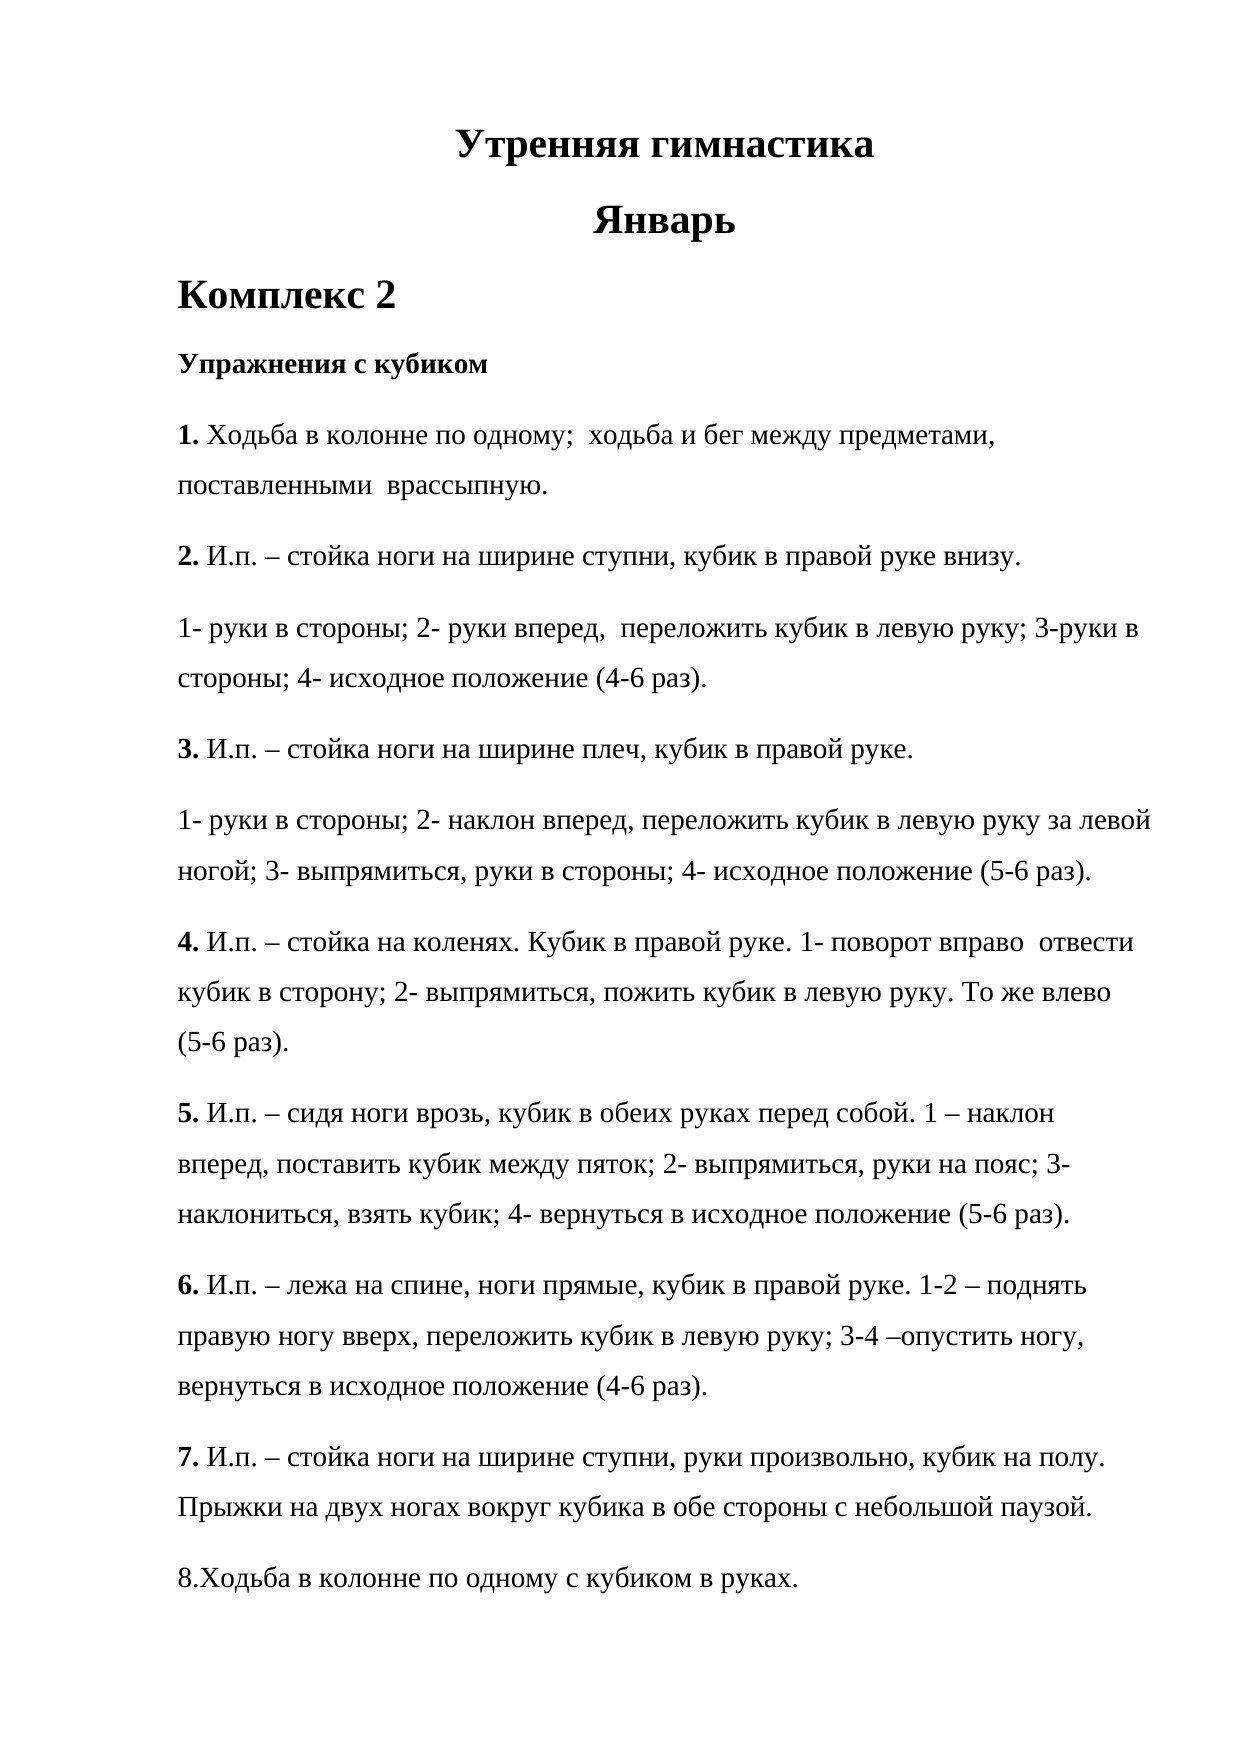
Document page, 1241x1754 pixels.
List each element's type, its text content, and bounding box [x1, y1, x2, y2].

text 4. И.п. – стойка на коленях. Кубик в правой руке. 1- поворот вправо отвести кубик в сторону; 2- выпрямиться, пожить кубик в левую руку. То же влево (5-6 раз). [177, 924, 1152, 1058]
text 8.Ходьба в колонне по одному с кубиком в руках. [177, 1561, 1152, 1594]
text Комплекс 2 [177, 270, 1152, 318]
text 5. И.п. – сидя ноги врозь, кубик в обеих руках перед собой. 1 – наклон вперед, поставить кубик между пяток; 2- выпрямиться, руки на пояс; 3-наклониться, взять кубик; 4- вернуться в исходное положение (5-6 раз). [177, 1096, 1152, 1230]
text 7. И.п. – стойка ноги на ширине ступни, руки произвольно, кубик на полу. Прыжки на двух ногах вокруг кубика в обе стороны с небольшой паузой. [177, 1439, 1152, 1523]
text Утренняя гимнастика [177, 118, 1152, 166]
text Январь [177, 194, 1152, 242]
text Упражнения с кубиком [177, 346, 1152, 379]
text 3. И.п. – стойка ноги на ширине плеч, кубик в правой руке. [177, 731, 1152, 765]
text 2. И.п. – стойка ноги на ширине ступни, кубик в правой руке внизу. [177, 538, 1152, 572]
text 1- руки в стороны; 2- руки вперед, переложить кубик в левую руку; 3-руки в стороны; 4- исходное положение (4-6 раз). [177, 610, 1152, 693]
text 6. И.п. – лежа на спине, ноги прямые, кубик в правой руке. 1-2 – поднять правую ногу вверх, переложить кубик в левую руку; 3-4 –опустить ногу, вернуться в исходное положение (4-6 раз). [177, 1267, 1152, 1401]
text 1- руки в стороны; 2- наклон вперед, переложить кубик в левую руку за левой ногой; 3- выпрямиться, руки в стороны; 4- исходное положение (5-6 раз). [177, 802, 1152, 886]
text 1. Ходьба в колонне по одному; ходьба и бег между предметами, поставленными врассыпную. [177, 417, 1152, 501]
